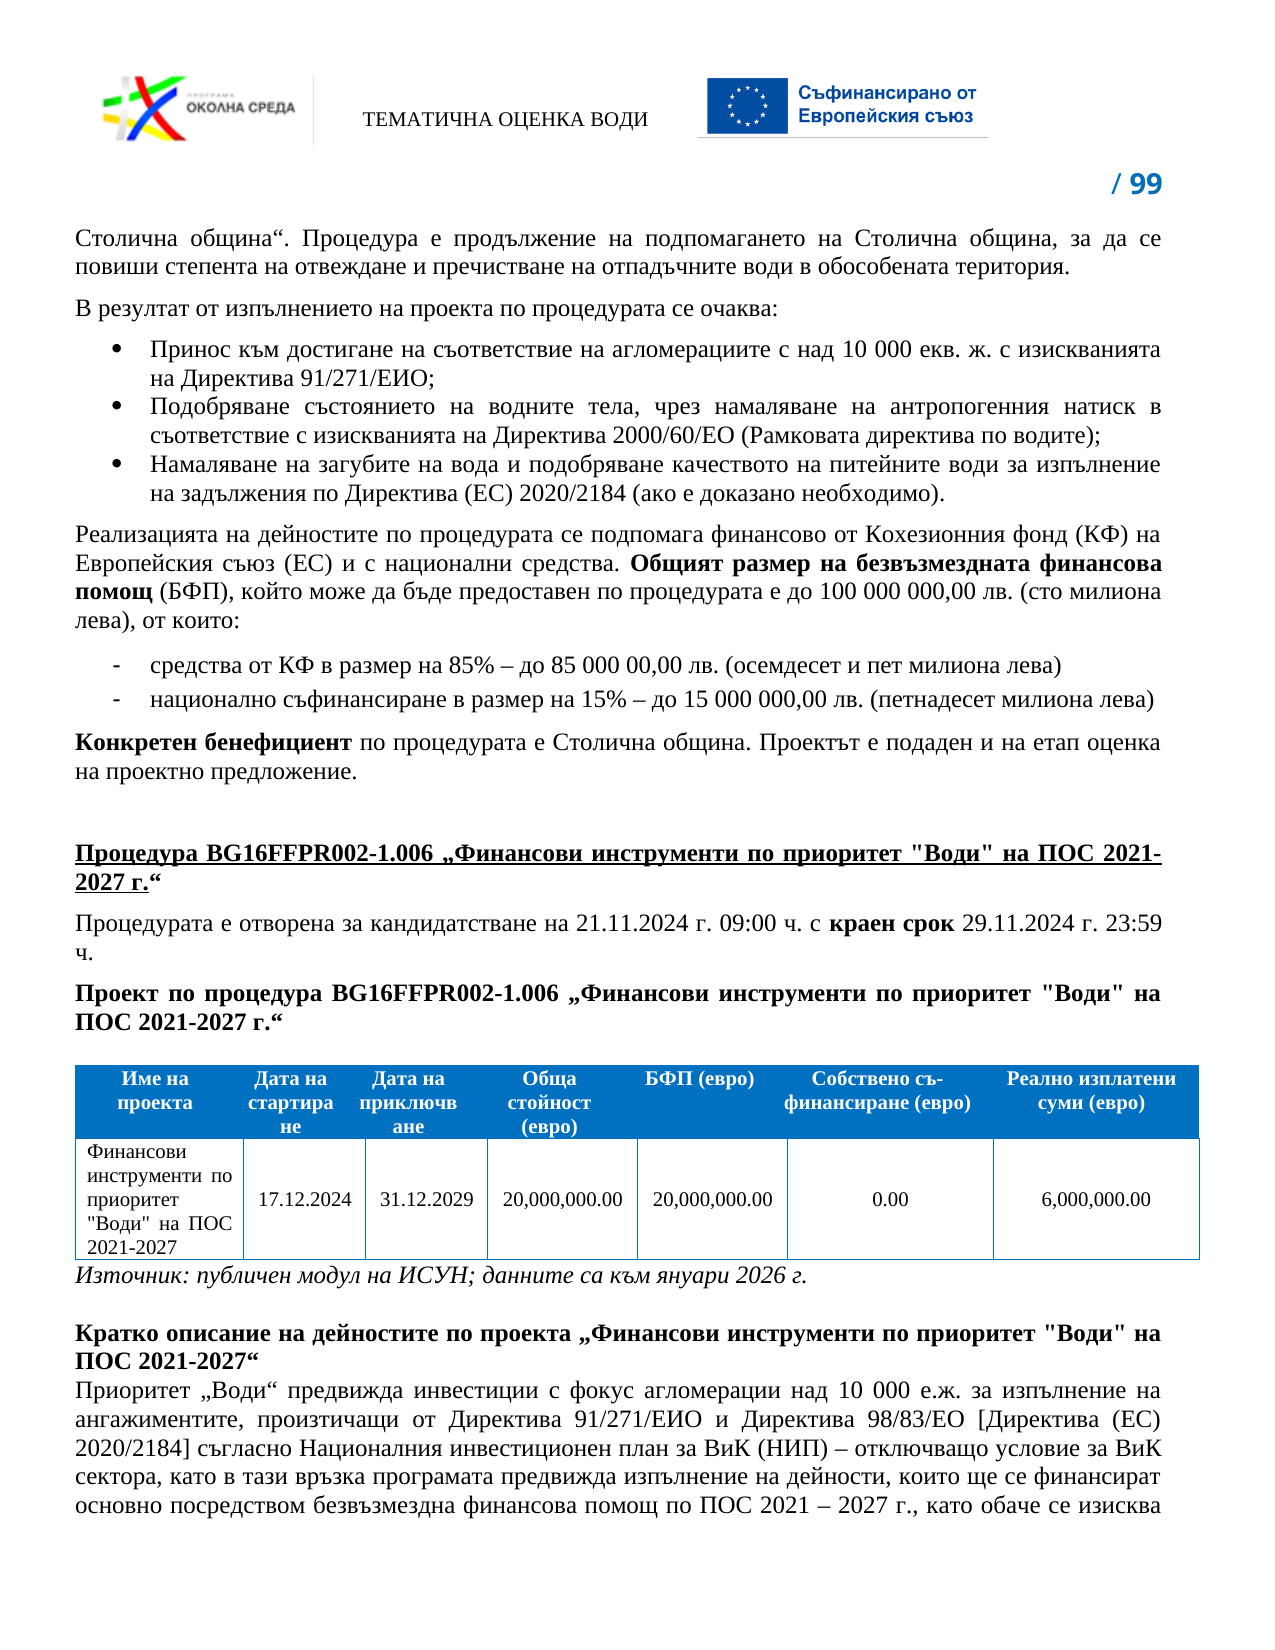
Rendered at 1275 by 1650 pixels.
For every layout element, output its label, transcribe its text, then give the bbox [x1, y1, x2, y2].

list Подобряване състоянието на водните тела, чрез намаляване на антропогенния натиск в съответствие с изискванията на Директива 2000/60/ЕО (Рамковата директива по водите); [112, 391, 1162, 449]
table_cell 6,000,000.00 [994, 1139, 1199, 1259]
picture [86, 75, 315, 145]
table_header Дата на приключване [347, 1066, 469, 1138]
table_header Дата на стартиране [235, 1066, 346, 1138]
list средства от КФ в размер на 85% – до 85 000 00,00 лв. (осемдесет и пет милиона лева) [112, 646, 1162, 680]
list национално съфинансиране в размер на 15% – до 15 000 000,00 лв. (петнадесет милиона лева) [112, 680, 1162, 714]
table_cell Финансови инструменти по приоритет "Води" на ПОС 2021-2027 [76, 1139, 243, 1259]
text Източник: публичен модул на ИСУН; данните са към януари 2026 г. [75, 1260, 1162, 1289]
table_cell 31.12.2029 [366, 1139, 487, 1259]
text Процедура BG16FFPR002-1.006 „Финансови инструменти по приоритет "Води" на ПОС 2021-2027 г.“ [75, 838, 1162, 863]
table_cell 20,000,000.00 [638, 1139, 787, 1259]
picture [697, 75, 989, 138]
text Процедурата е отворена за кандидатстване на 21.11.2024 г. 09:00 ч. с краен срок 29.11.2024 г. 23:59 ч. [75, 908, 1162, 966]
text В резултат от изпълнението на проекта по процедурата се очаква: [75, 293, 1162, 321]
text Проект по процедура BG16FFPR002-1.006 „Финансови инструменти по приоритет "Води" на ПОС 2021-2027 г.“ [75, 978, 1162, 1036]
table_cell 17.12.2024 [244, 1139, 365, 1259]
text Реализацията на дейностите по процедурата се подпомага финансово от Кохезионния фонд (КФ) на Европейския съюз (ЕС) и с национални средства. Общият размер на безвъзмездната финансова помощ (БФП), който може да бъде предоставен по процедурата е до 100 000 000,00 лв. (сто милиона лева), от които: [75, 519, 1162, 634]
list Принос към достигане на съответствие на агломерациите с над 10 000 екв. ж. с изискванията на Директива 91/271/ЕИО; [112, 334, 1162, 391]
table_cell 20,000,000.00 [488, 1139, 637, 1259]
text Конкретен бенефициент по процедурата е Столична община. Проектът е подаден и на етап оценка на проектно предложение. [75, 727, 1162, 784]
text Кратко описание на дейностите по проекта „Финансови инструменти по приоритет "Води" на ПОС 2021-2027“ [75, 1318, 1162, 1375]
table_header Собствено съ-финансиране (евро) [771, 1066, 984, 1138]
table_header Реално изплатени суми (евро) [985, 1066, 1198, 1138]
table_cell 0.00 [788, 1139, 993, 1259]
table_header Обща стойност (евро) [470, 1066, 628, 1138]
text Процедура BG16FFPR002-1.006 „Финансови инструменти по приоритет "Води" на ПОС 2021-2027 г.“ [75, 865, 1162, 896]
list Намаляване на загубите на вода и подобряване качеството на питейните води за изпълнение на задължения по Директива (ЕС) 2020/2184 (ако е доказано необходимо). [112, 449, 1162, 506]
table_header Име на проекта [76, 1066, 234, 1138]
table_header БФП (евро) [629, 1066, 770, 1138]
